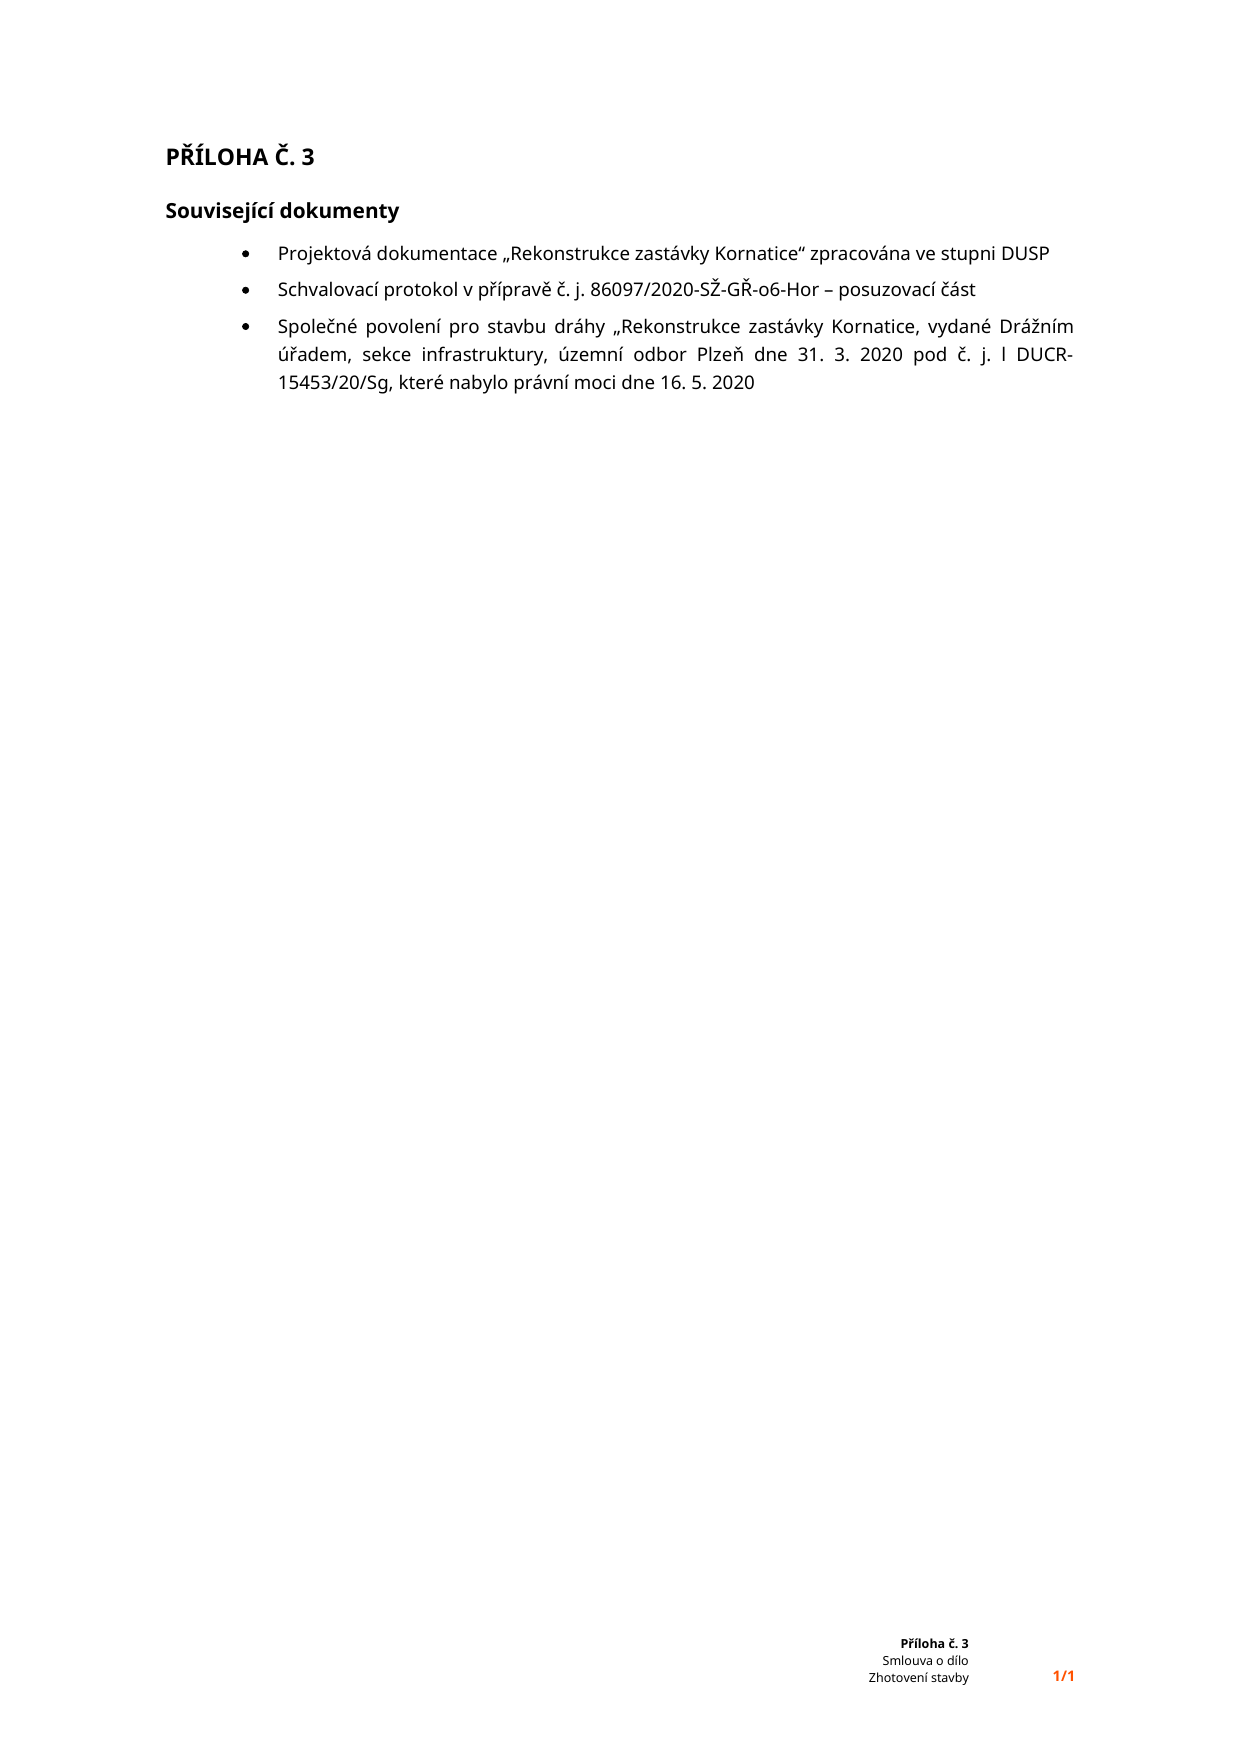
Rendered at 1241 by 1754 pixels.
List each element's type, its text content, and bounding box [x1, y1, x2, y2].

text Projektová dokumentace „Rekonstrukce zastávky Kornatice“ zpracována ve stupni DUSP [242, 240, 1075, 266]
text Příloha č. 3 [165, 141, 1075, 173]
text Související dokumenty [165, 197, 1075, 225]
text Schvalovací protokol v přípravě č. j. 86097/2020-SŽ-GŘ-o6-Hor – posuzovací část [242, 277, 1075, 302]
text Společné povolení pro stavbu dráhy „Rekonstrukce zastávky Kornatice, vydané Drážním úřadem, sekce infrastruktury, územní odbor Plzeň dne 31. 3. 2020 pod č. j. l DUCR-15453/20/Sg, které nabylo právní moci dne 16. 5. 2020 [242, 313, 1075, 394]
